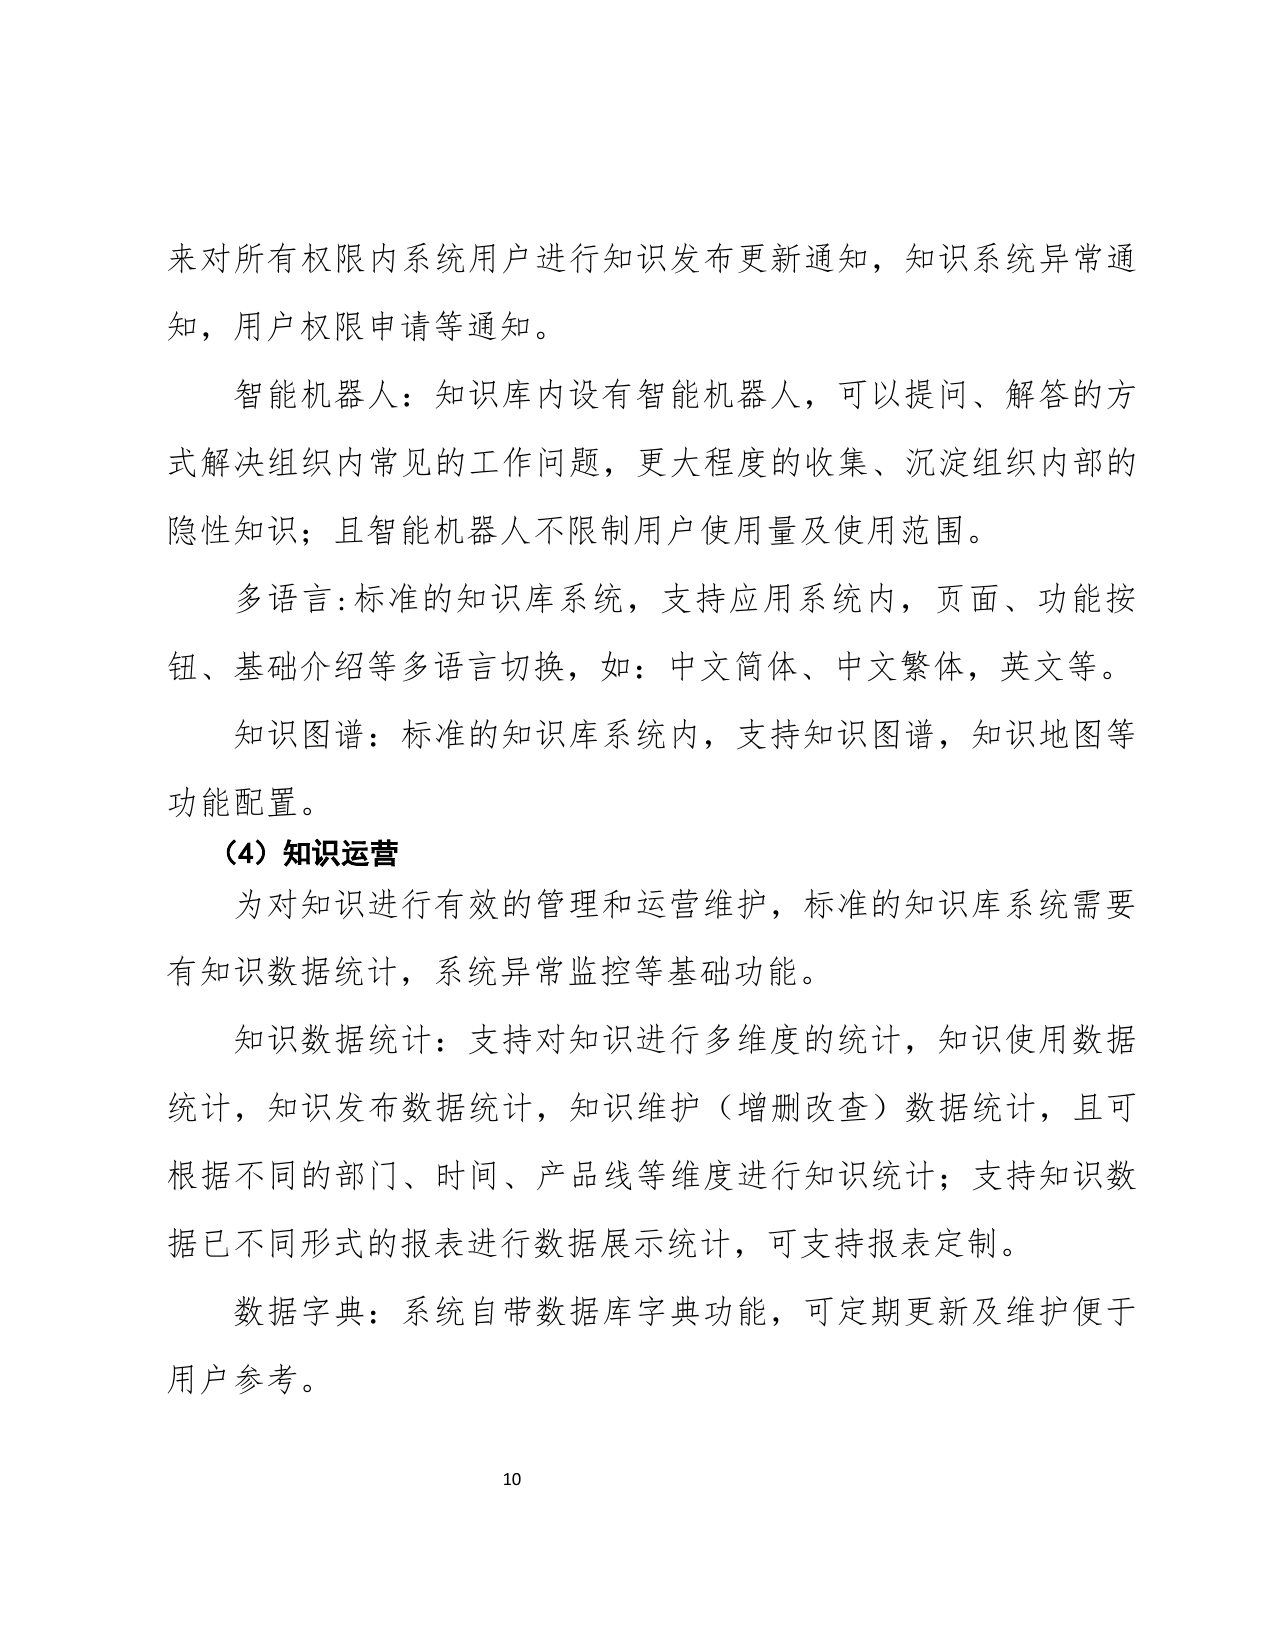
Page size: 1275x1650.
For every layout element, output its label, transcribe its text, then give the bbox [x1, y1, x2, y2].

text 为对知识进行有效的管理和运营维护，标准的知识库系统需要有知识数据统计，系统异常监控等基础功能。 [165, 868, 1139, 1004]
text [165, 223, 1139, 358]
text 数据字典：系统自带数据库字典功能，可定期更新及维护便于用户参考。 [165, 1275, 1139, 1411]
text 智能机器人：知识库内设有智能机器人，可以提问、解答的方式解决组织内常见的工作问题，更大程度的收集、沉淀组织内部的隐性知识；且智能机器人不限制用户使用量及使用范围。 [165, 358, 1139, 562]
subtitle （4）知识运营 [165, 834, 1139, 868]
text 知识数据统计：支持对知识进行多维度的统计，知识使用数据统计，知识发布数据统计，知识维护（增删改查）数据统计，且可根据不同的部门、时间、产品线等维度进行知识统计；支持知识数据已不同形式的报表进行数据展示统计，可支持报表定制。 [165, 1004, 1139, 1275]
text 知识图谱：标准的知识库系统内，支持知识图谱，知识地图等功能配置。 [165, 698, 1139, 834]
text 多语言:标准的知识库系统，支持应用系统内，页面、功能按钮、基础介绍等多语言切换，如：中文简体、中文繁体，英文等。 [165, 562, 1139, 698]
